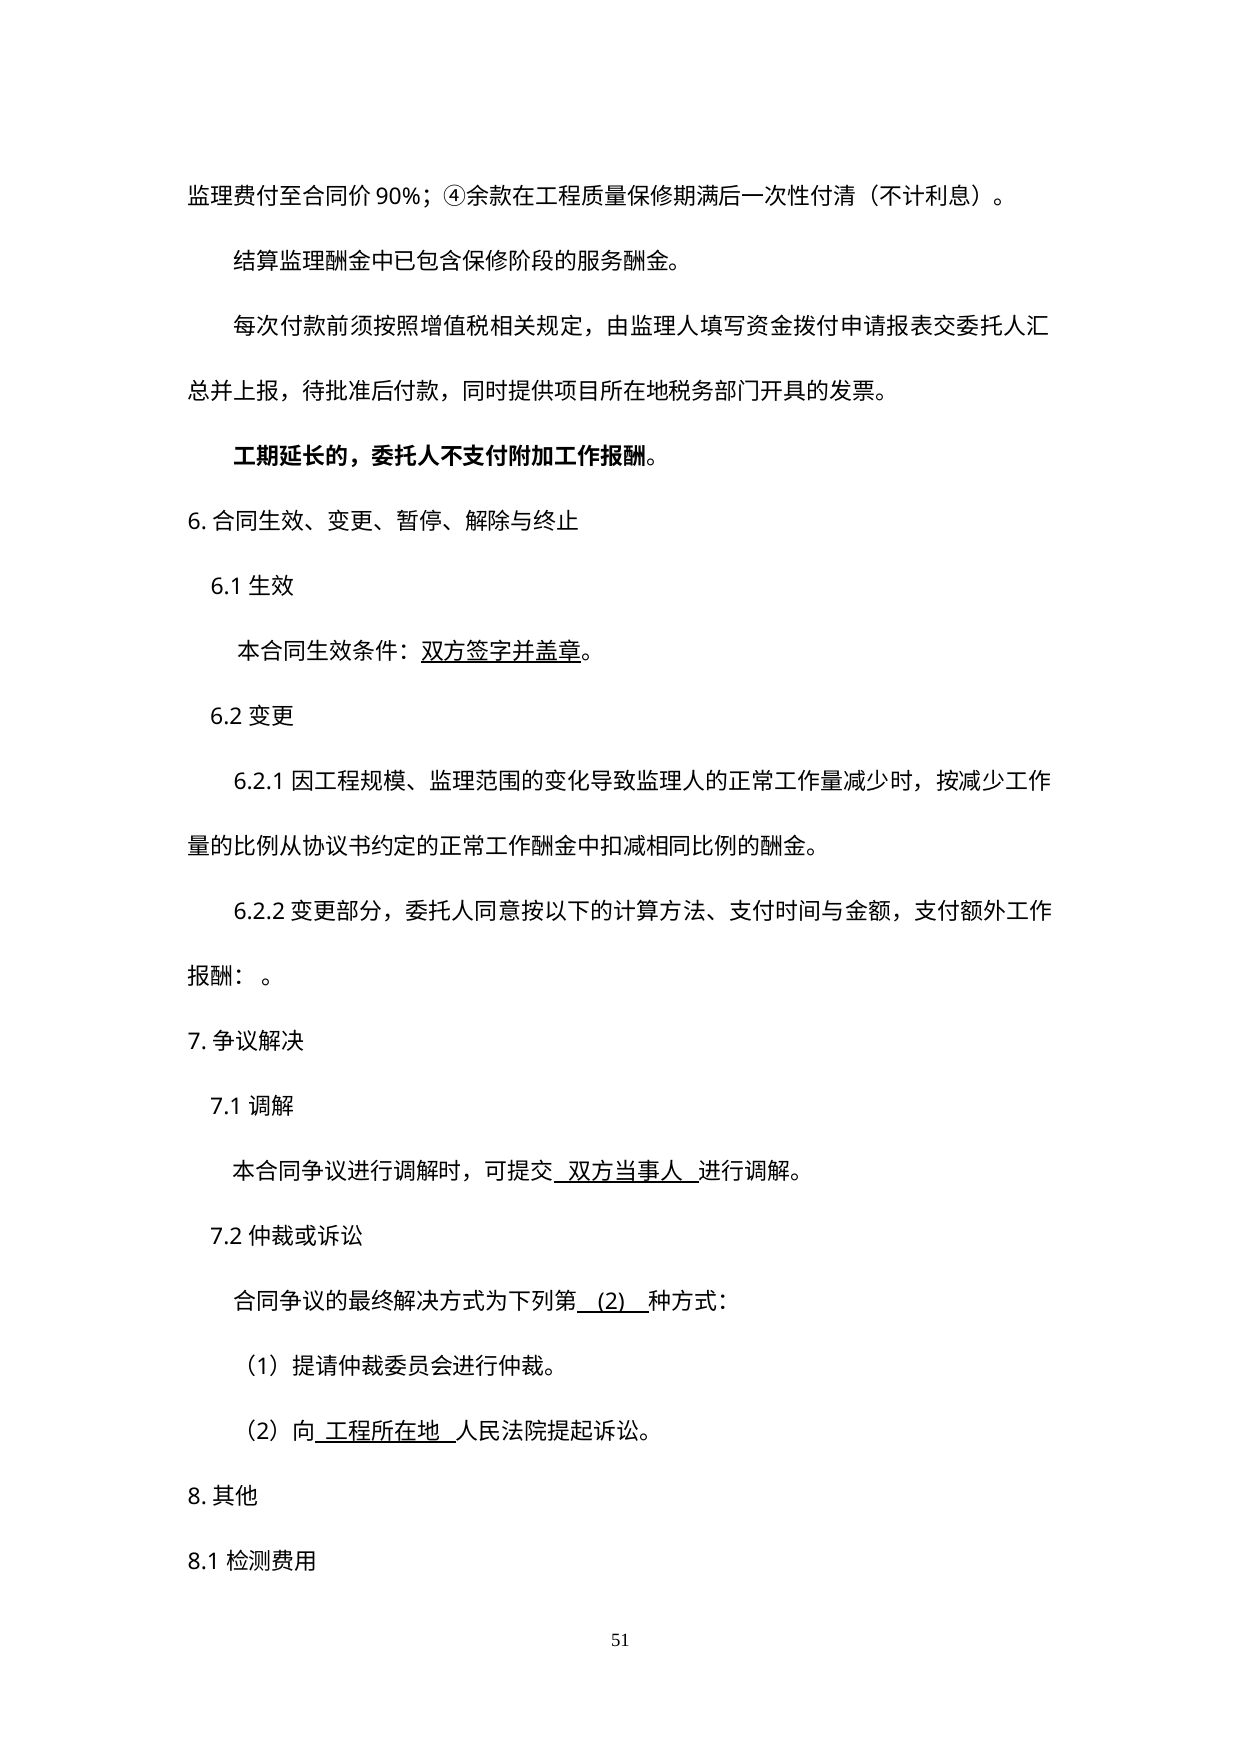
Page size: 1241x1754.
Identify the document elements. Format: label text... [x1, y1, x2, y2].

text 8.1 检测费用 [187, 1527, 1053, 1592]
text 7.1 调解 [187, 1072, 1053, 1137]
subtitle 7. 争议解决 [187, 1007, 1053, 1072]
text 6.1 生效 [187, 552, 1053, 617]
text 每次付款前须按照增值税相关规定，由监理人填写资金拨付申请报表交委托人汇总并上报，待批准后付款，同时提供项目所在地税务部门开具的发票。 [187, 292, 1053, 422]
text 合同争议的最终解决方式为下列第 (2) 种方式： [187, 1267, 1053, 1332]
text 7.2 仲裁或诉讼 [187, 1202, 1053, 1267]
subtitle 6. 合同生效、变更、暂停、解除与终止 [187, 487, 1053, 552]
text 6.2.2变更部分，委托人同意按以下的计算方法、支付时间与金额，支付额外工作报酬： 。 [187, 877, 1053, 1007]
text 工期延长的，委托人不支付附加工作报酬。 [187, 422, 1053, 487]
subtitle 8. 其他 [187, 1462, 1053, 1527]
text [187, 162, 1053, 227]
text 本合同争议进行调解时，可提交 双方当事人 进行调解。 [187, 1137, 1053, 1202]
text （1）提请仲裁委员会进行仲裁。 [187, 1332, 1053, 1397]
text 结算监理酬金中已包含保修阶段的服务酬金。 [187, 227, 1053, 292]
text 本合同生效条件：双方签字并盖章。 [187, 617, 1053, 682]
text （2）向 工程所在地 人民法院提起诉讼。 [187, 1397, 1053, 1462]
text 6.2.1 因工程规模、监理范围的变化导致监理人的正常工作量减少时，按减少工作量的比例从协议书约定的正常工作酬金中扣减相同比例的酬金。 [187, 747, 1053, 877]
text 6.2 变更 [187, 682, 1053, 747]
